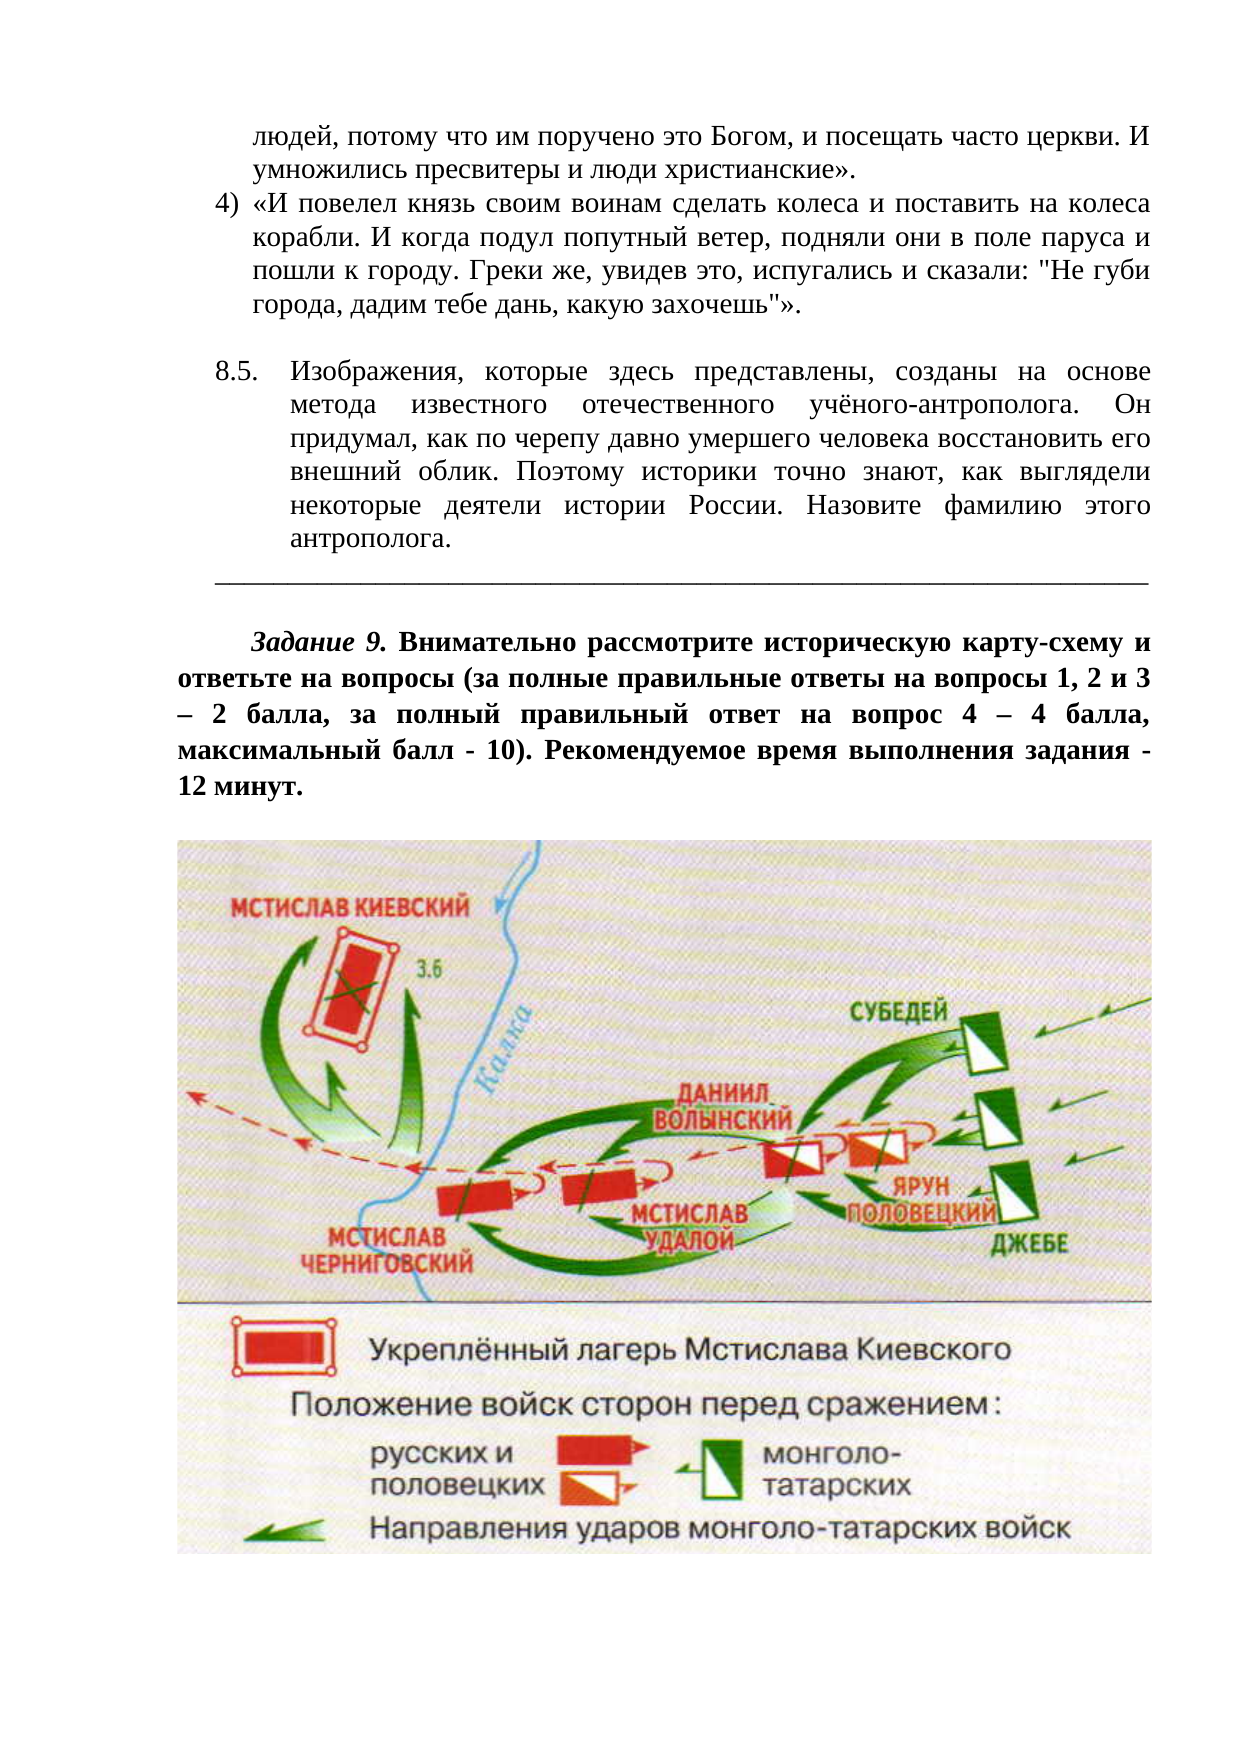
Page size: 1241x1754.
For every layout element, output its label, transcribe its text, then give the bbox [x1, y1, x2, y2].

list «И повелел князь своим воинам сделать колеса и поставить на колеса корабли. И когда подул попутный ветер, подняли они в поле паруса и пошли к городу. Греки же, увидев это, испугались и сказали: "Не губи города, дадим тебе дань, какую захочешь"». [215, 185, 1152, 319]
text ________________________________________________________________ [215, 554, 1152, 588]
list Изображения, которые здесь представлены, созданы на основе метода известного отечественного учёного-антрополога. Он придумал, как по черепу давно умершего человека восстановить его внешний облик. Поэтому историки точно знают, как выглядели некоторые деятели истории России. Назовите фамилию этого антрополога. [215, 353, 1152, 554]
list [215, 118, 1152, 185]
picture [177, 840, 1152, 1554]
text Задание 9. Внимательно рассмотрите историческую карту-схему и ответьте на вопросы (за полные правильные ответы на вопросы 1, 2 и 3 – 2 балла, за полный правильный ответ на вопрос 4 – 4 балла, максимальный балл - 10). Рекомендуемое время выполнения задания - 12 минут. [177, 624, 1152, 802]
